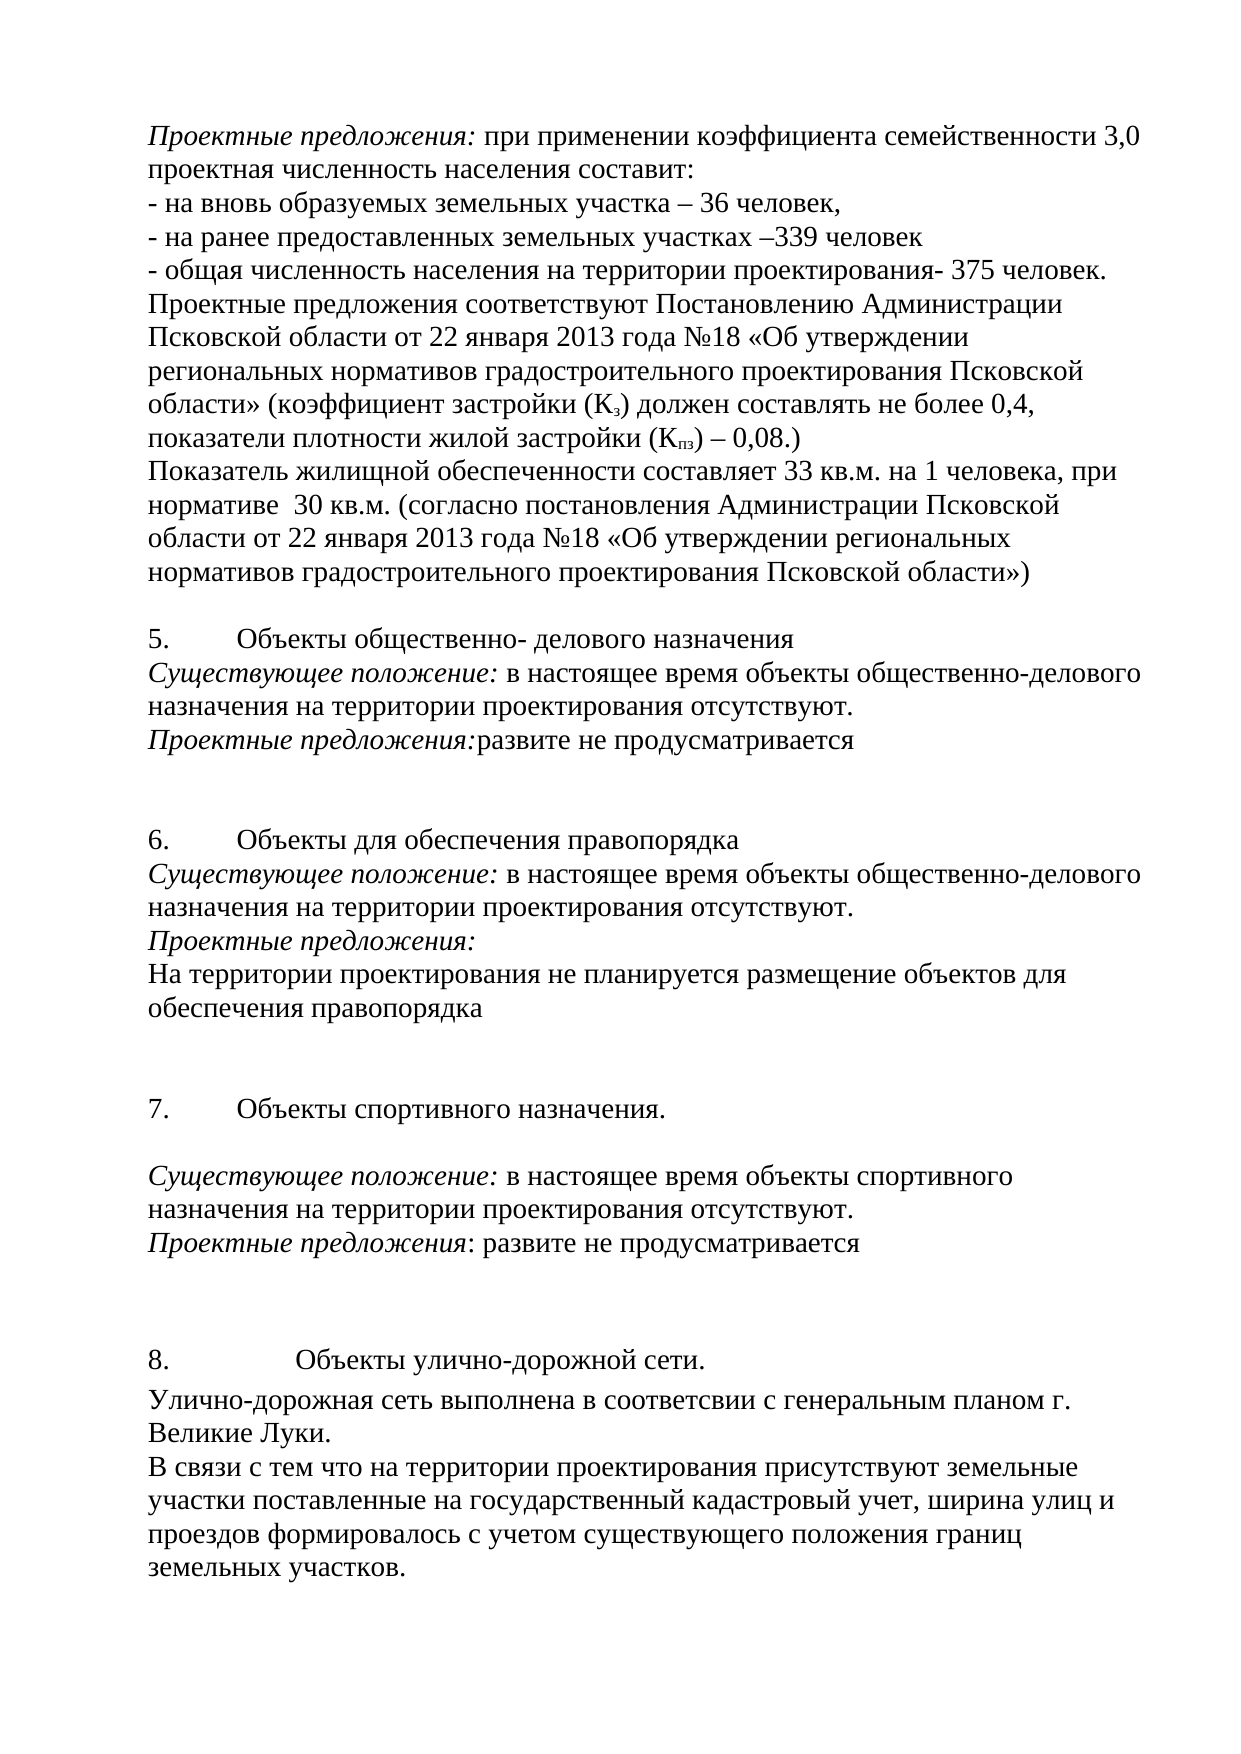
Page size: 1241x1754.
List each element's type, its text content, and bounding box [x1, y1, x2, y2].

text Проектные предложения:развите не продусматривается [148, 722, 1152, 755]
text Улично-дорожная сеть выполнена в соответсвии с генеральным планом г. Великие Луки. [148, 1382, 1152, 1449]
text - на ранее предоставленных земельных участках –339 человек [148, 219, 1152, 252]
text Показатель жилищной обеспеченности составляет 33 кв.м. на 1 человека, при нормативе 30 кв.м. (согласно постановления Администрации Псковской области от 22 января 2013 года №18 «Об утверждении региональных нормативов градостроительного проектирования Псковской области») [148, 453, 1152, 588]
text Существующее положение: в настоящее время объекты спортивного назначения на территории проектирования отсутствуют. [148, 1158, 1152, 1225]
text Существующее положение: в настоящее время объекты общественно-делового назначения на территории проектирования отсутствуют. [148, 655, 1152, 722]
text 6. Объекты для обеспечения правопорядка [148, 822, 1152, 856]
text - общая численность населения на территории проектирования- 375 человек. [148, 252, 1152, 286]
text Существующее положение: в настоящее время объекты общественно-делового назначения на территории проектирования отсутствуют. [148, 856, 1152, 923]
subtitle 8. Объекты улично-дорожной сети. [148, 1342, 1152, 1376]
text В связи с тем что на территории проектирования присутствуют земельные участки поставленные на государственный кадастровый учет, ширина улиц и проездов формировалось с учетом существующего положения границ земельных участков. [148, 1449, 1152, 1583]
text Проектные предложения соответствуют Постановлению Администрации Псковской области от 22 января 2013 года №18 «Об утверждении региональных нормативов градостроительного проектирования Псковской области» (коэффициент застройки (Кз) должен составлять не более 0,4, показатели плотности жилой застройки (Кпз) – 0,08.) [148, 286, 1152, 453]
text Проектные предложения: [148, 923, 1152, 957]
text Проектные предложения: развите не продусматривается [148, 1225, 1152, 1258]
text 7. Объекты спортивного назначения. [148, 1091, 1152, 1124]
text На территории проектирования не планируется размещение объектов для обеспечения правопорядка [148, 957, 1152, 1024]
text - на вновь образуемых земельных участка – 36 человек, [148, 185, 1152, 219]
text 5. Объекты общественно- делового назначения [148, 621, 1152, 655]
text Проектные предложения: при применении коэффициента семейственности 3,0 проектная численность населения составит: [148, 118, 1152, 185]
